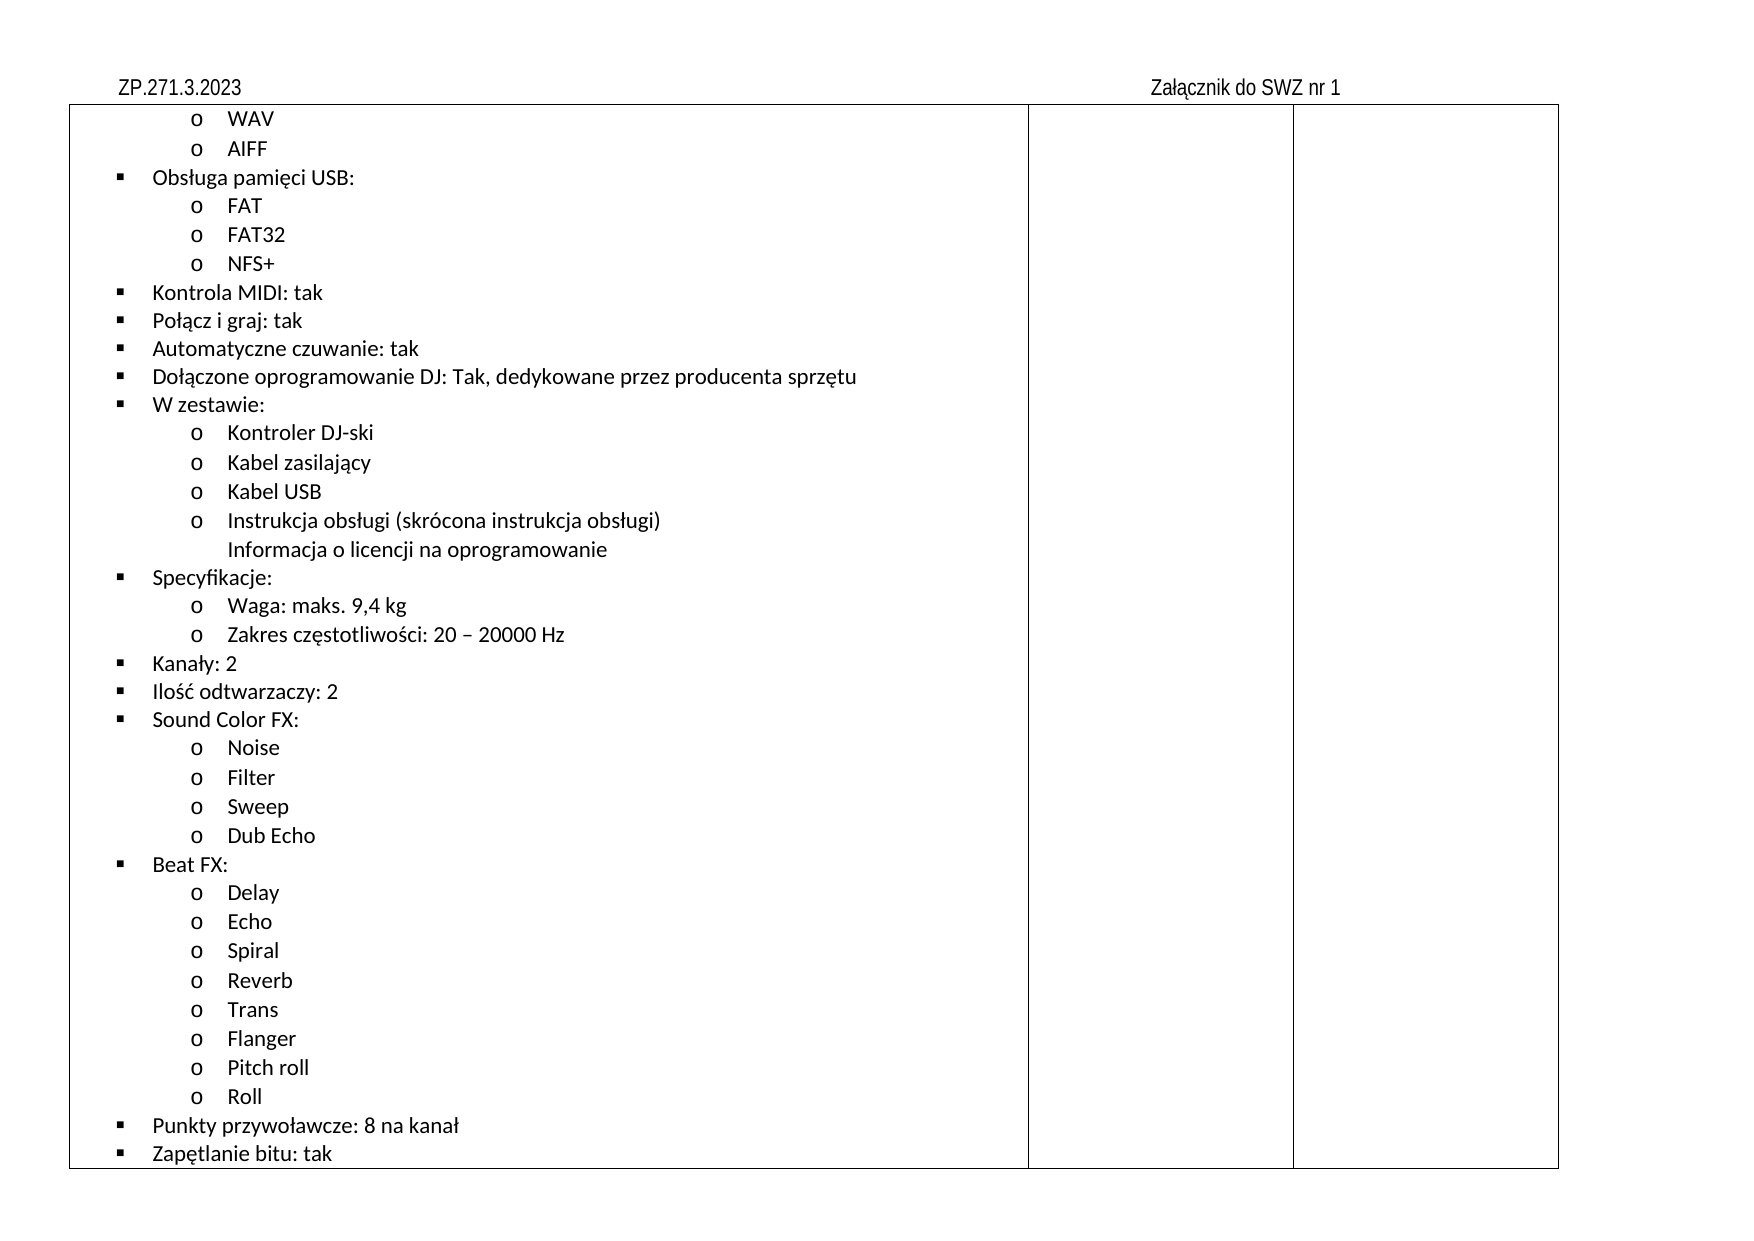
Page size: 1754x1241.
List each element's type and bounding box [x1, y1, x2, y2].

table_cell [1029, 105, 1293, 1168]
table_cell [1294, 105, 1558, 1168]
table_cell [70, 105, 1028, 1168]
